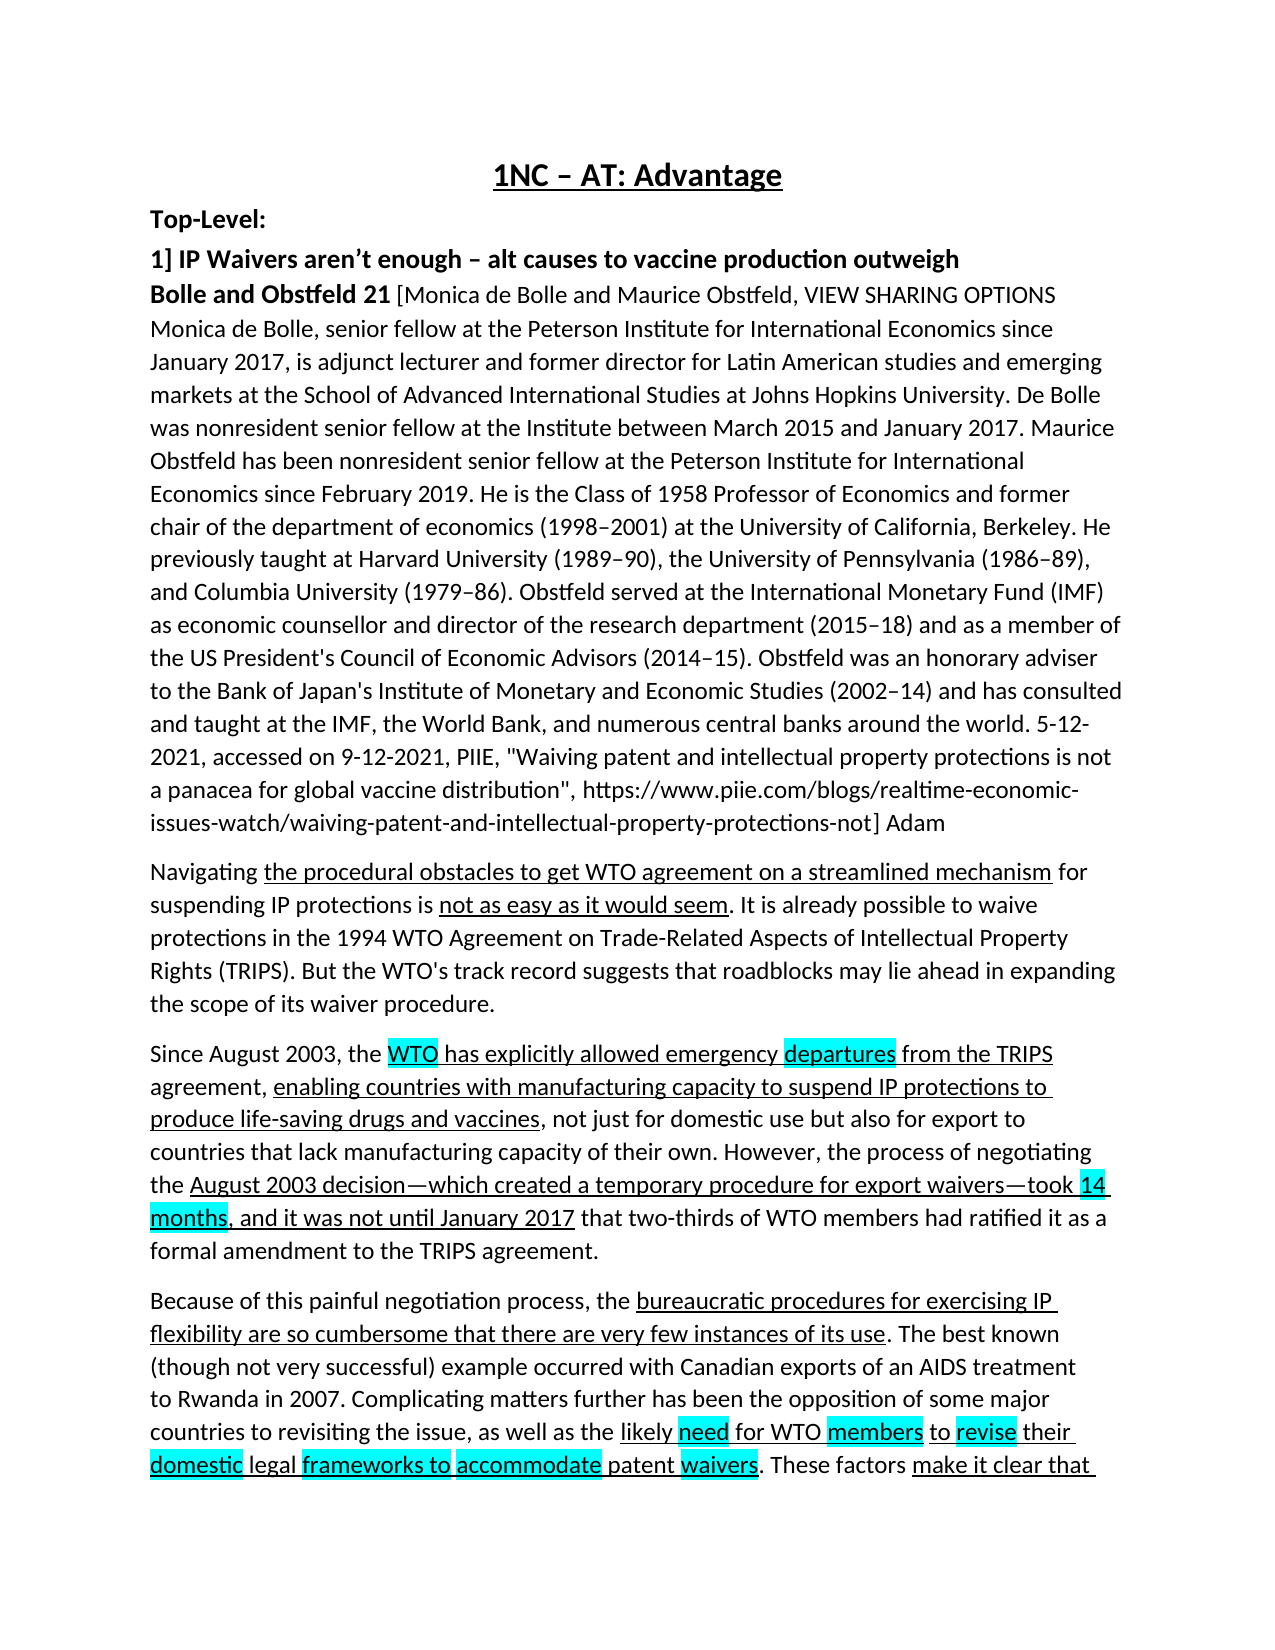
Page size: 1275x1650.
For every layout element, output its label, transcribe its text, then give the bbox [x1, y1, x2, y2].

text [150, 1285, 1125, 1480]
text Navigating the procedural obstacles to get WTO agreement on a streamlined mechanism for suspending IP protections is not as easy as it would seem. It is already possible to waive protections in the 1994 WTO Agreement on Trade-Related Aspects of Intellectual Property Rights (TRIPS). But the WTO's track record suggests that roadblocks may lie ahead in expanding the scope of its waiver procedure. [150, 856, 1125, 1019]
subtitle 1NC – AT: Advantage [150, 154, 1125, 195]
subtitle Top-Level: [150, 202, 1125, 235]
text Bolle and Obstfeld 21 [Monica de Bolle and Maurice Obstfeld, VIEW SHARING OPTIONS Monica de Bolle, senior fellow at the Peterson Institute for International Economics since January 2017, is adjunct lecturer and former director for Latin American studies and emerging markets at the School of Advanced International Studies at Johns Hopkins University. De Bolle was nonresident senior fellow at the Institute between March 2015 and January 2017. Maurice Obstfeld has been nonresident senior fellow at the Peterson Institute for International Economics since February 2019. He is the Class of 1958 Professor of Economics and former chair of the department of economics (1998–2001) at the University of California, Berkeley. He previously taught at Harvard University (1989–90), the University of Pennsylvania (1986–89), and Columbia University (1979–86). Obstfeld served at the International Monetary Fund (IMF) as economic counsellor and director of the research department (2015–18) and as a member of the US President's Council of Economic Advisors (2014–15). Obstfeld was an honorary adviser to the Bank of Japan's Institute of Monetary and Economic Studies (2002–14) and has consulted and taught at the IMF, the World Bank, and numerous central banks around the world. 5-12-2021, accessed on 9-12-2021, PIIE, "Waiving patent and intellectual property protections is not a panacea for global vaccine distribution", https://www.piie.com/blogs/realtime-economic-issues-watch/waiving-patent-and-intellectual-property-protections-not] Adam [150, 278, 1125, 837]
subtitle 1] IP Waivers aren’t enough – alt causes to vaccine production outweigh [150, 242, 1125, 275]
text Since August 2003, the WTO has explicitly allowed emergency departures from the TRIPS agreement, enabling countries with manufacturing capacity to suspend IP protections to produce life-saving drugs and vaccines, not just for domestic use but also for export to countries that lack manufacturing capacity of their own. However, the process of negotiating the August 2003 decision—which created a temporary procedure for export waivers—took 14 months, and it was not until January 2017 that two-thirds of WTO members had ratified it as a formal amendment to the TRIPS agreement. [150, 1038, 1125, 1266]
